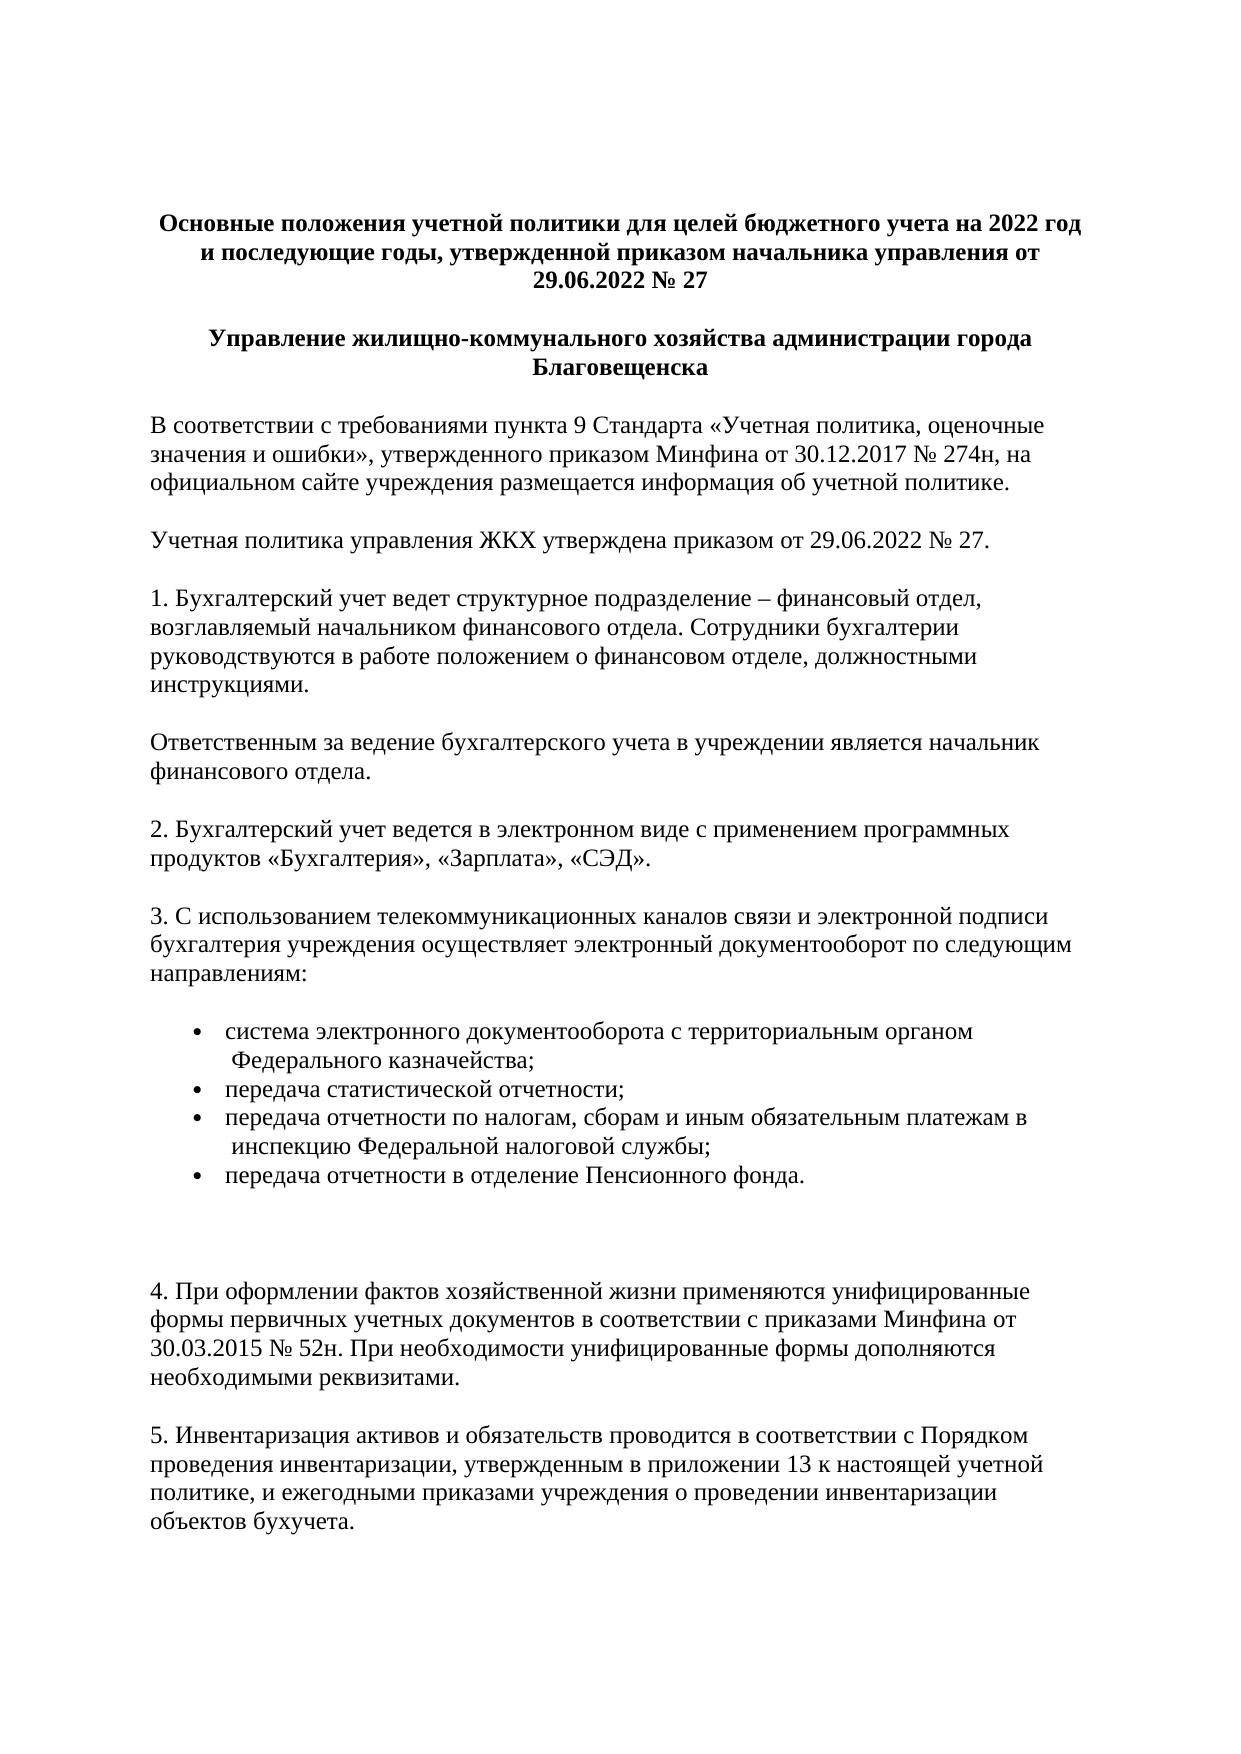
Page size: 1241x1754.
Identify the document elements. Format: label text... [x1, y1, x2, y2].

text Управление жилищно-коммунального хозяйства администрации города Благовещенска [150, 323, 1090, 381]
text 2. Бухгалтерский учет ведется в электронном виде с применением программных продуктов «Бухгалтерия», «Зарплата», «СЭД». [150, 814, 1090, 872]
text Учетная политика управления ЖКХ утверждена приказом от 29.06.2022 № 27. [150, 525, 1090, 554]
text 3. С использованием телекоммуникационных каналов связи и электронной подписи бухгалтерия учреждения осуществляет электронный документооборот по следующим направлениям: [150, 901, 1090, 987]
list передача отчетности по налогам, сборам и иным обязательным платежам в инспекцию Федеральной налоговой службы; [194, 1102, 1071, 1160]
text 4. При оформлении фактов хозяйственной жизни применяются унифицированные формы первичных учетных документов в соответствии с приказами Минфина от 30.03.2015 № 52н. При необходимости унифицированные формы дополняются необходимыми реквизитами. [150, 1276, 1090, 1391]
text В соответствии с требованиями пункта 9 Стандарта «Учетная политика, оценочные значения и ошибки», утвержденного приказом Минфина от 30.12.2017 № 274н, на официальном сайте учреждения размещается информация об учетной политике. [150, 410, 1090, 496]
list передача статистической отчетности; [194, 1074, 1071, 1102]
list система электронного документооборота с территориальным органом Федерального казначейства; [194, 1016, 1071, 1074]
text Ответственным за ведение бухгалтерского учета в учреждении является начальник финансового отдела. [150, 727, 1090, 785]
text Основные положения учетной политики для целей бюджетного учета на 2022 год и последующие годы, утвержденной приказом начальника управления от 29.06.2022 № 27 [150, 208, 1090, 294]
text 5. Инвентаризация активов и обязательств проводится в соответствии с Порядком проведения инвентаризации, утвержденным в приложении 13 к настоящей учетной политике, и ежегодными приказами учреждения о проведении инвентаризации объектов бухучета. [150, 1420, 1090, 1535]
text 1. Бухгалтерский учет ведет структурное подразделение – финансовый отдел, возглавляемый начальником финансового отдела. Сотрудники бухгалтерии руководствуются в работе положением о финансовом отделе, должностными инструкциями. [150, 583, 1090, 698]
list передача отчетности в отделение Пенсионного фонда. [194, 1160, 1071, 1189]
